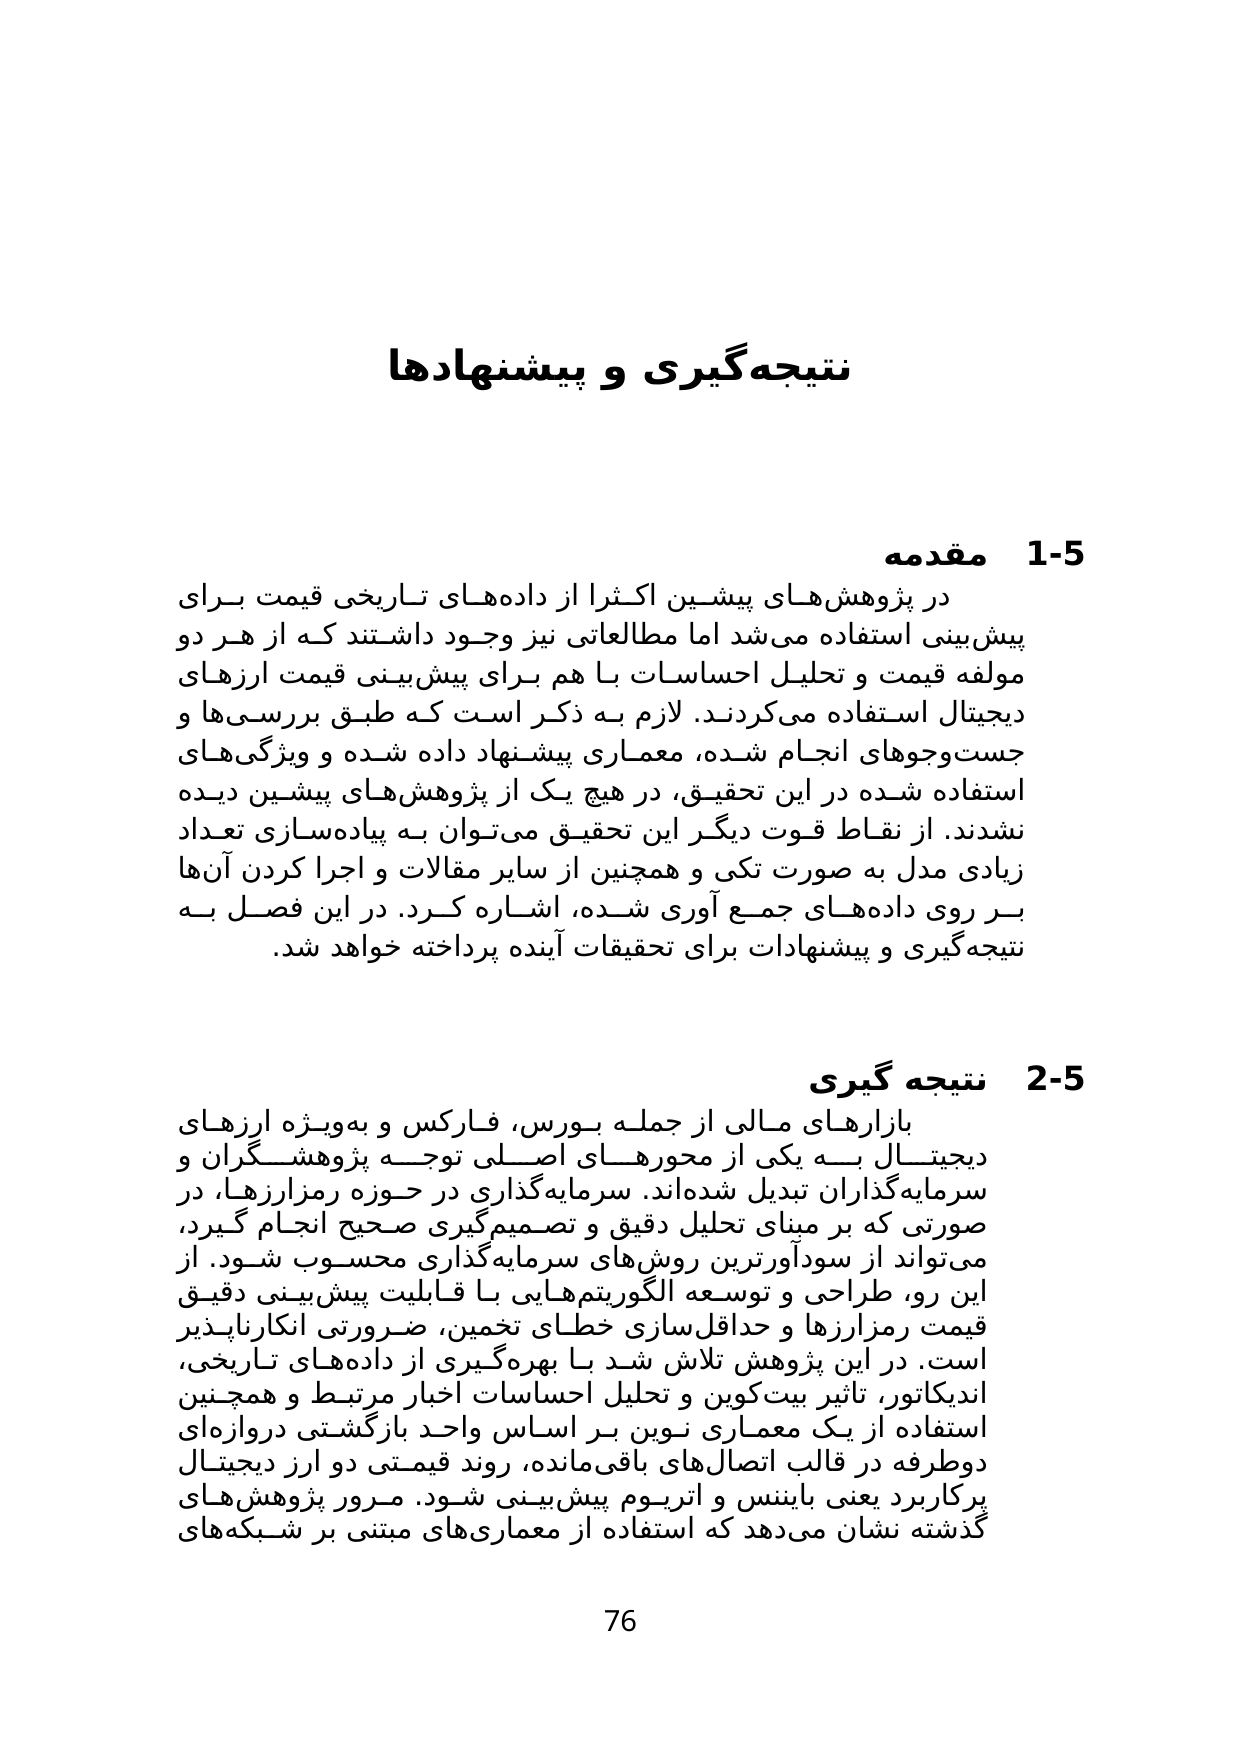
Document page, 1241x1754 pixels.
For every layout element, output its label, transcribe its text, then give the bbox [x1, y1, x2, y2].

text مقدمه [177, 534, 1026, 573]
subtitle نتیجه‌گیری و پیشنهادها [177, 342, 1063, 390]
text نتیجه گیری [177, 1060, 1026, 1099]
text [177, 1104, 988, 1546]
text در پژوهش‌های پیشین اکثرا از داده‌های تاریخی قیمت برای پیش‌بینی استفاده می‌شد اما مطالعاتی نیز وجود داشتند که از هر دو مولفه قیمت و تحلیل احساسات با هم برای پیش‌بینی قیمت ارزهای دیجیتال استفاده می‌کردند. لازم به ذکر است که طبق بررسی‌ها و جست‌و‌جوهای انجام شده، معماری پیشنهاد داده شده و ویژگی‌های استفاده شده در این تحقیق، در هیچ یک از پژوهش‌های پیشین دیده نشدند. از نقاط قوت دیگر این تحقیق می‌توان به پیاده‌سازی تعداد زیادی مدل به صورت تکی و همچنین از سایر مقالات و اجرا کردن آن‌ها بر روی داده‌های جمع آوری شده، اشاره کرد. در این فصل به نتیجه‌گیری و پیشنهادات برای تحقیقات آینده پرداخته خواهد شد. [177, 579, 1026, 963]
